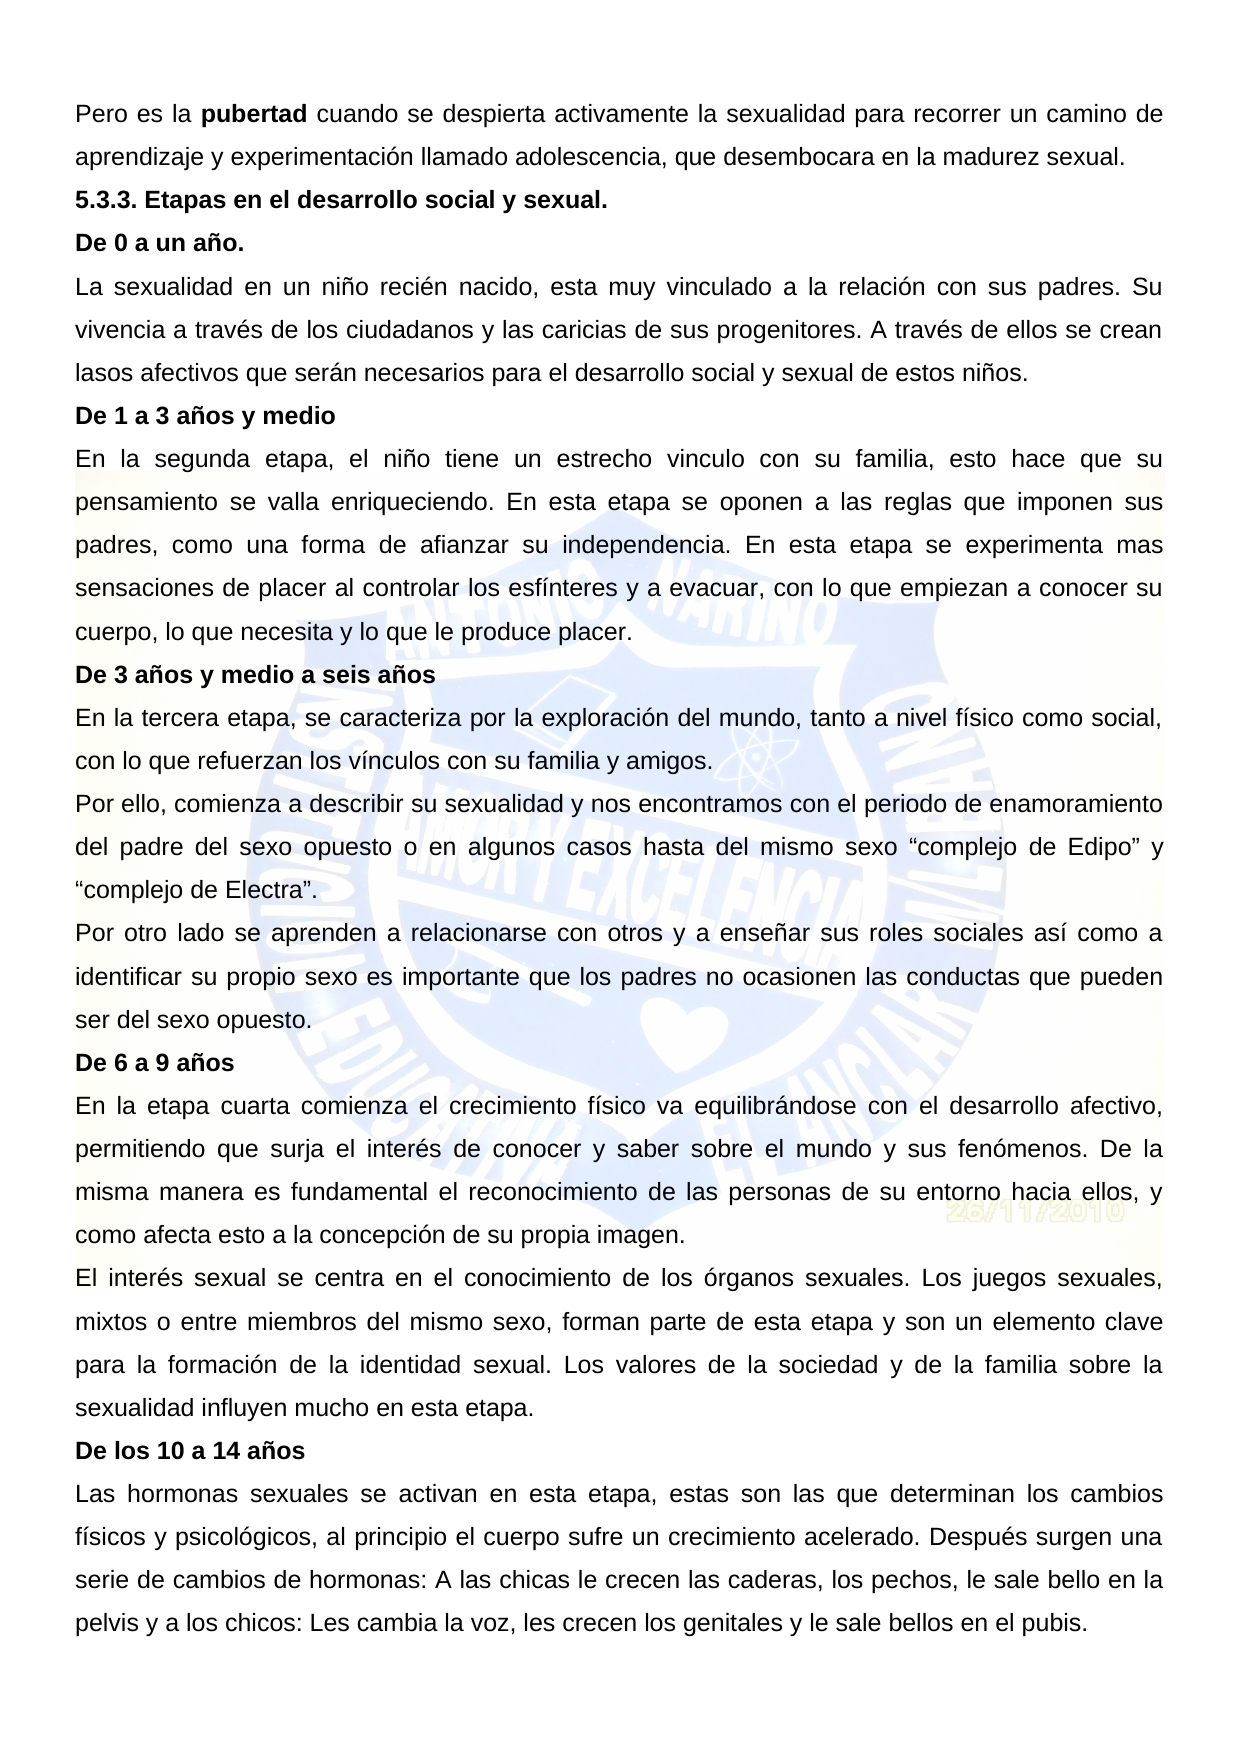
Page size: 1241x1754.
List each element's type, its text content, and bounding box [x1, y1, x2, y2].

text Por otro lado se aprenden a relacionarse con otros y a enseñar sus roles sociales así como a identificar su propio sexo es importante que los padres no ocasionen las conductas que pueden ser del sexo opuesto. [75, 918, 1165, 1033]
text De 6 a 9 años [75, 1048, 1165, 1077]
text En la etapa cuarta comienza el crecimiento físico va equilibrándose con el desarrollo afectivo, permitiendo que surja el interés de conocer y saber sobre el mundo y sus fenómenos. De la misma manera es fundamental el reconocimiento de las personas de su entorno hacia ellos, y como afecta esto a la concepción de su propia imagen. [75, 1091, 1165, 1249]
text La sexualidad en un niño recién nacido, esta muy vinculado a la relación con sus padres. Su vivencia a través de los ciudadanos y las caricias de sus progenitores. A través de ellos se crean lasos afectivos que serán necesarios para el desarrollo social y sexual de estos niños. [75, 272, 1165, 387]
text 5.3.3. Etapas en el desarrollo social y sexual. [75, 185, 1165, 214]
text De 0 a un año. [75, 228, 1165, 257]
text De 1 a 3 años y medio [75, 401, 1165, 430]
text Por ello, comienza a describir su sexualidad y nos encontramos con el periodo de enamoramiento del padre del sexo opuesto o en algunos casos hasta del mismo sexo “complejo de Edipo” y “complejo de Electra”. [75, 789, 1165, 904]
text De los 10 a 14 años [75, 1436, 1165, 1465]
text Pero es la pubertad cuando se despierta activamente la sexualidad para recorrer un camino de aprendizaje y experimentación llamado adolescencia, que desembocara en la madurez sexual. [75, 99, 1165, 171]
text El interés sexual se centra en el conocimiento de los órganos sexuales. Los juegos sexuales, mixtos o entre miembros del mismo sexo, forman parte de esta etapa y son un elemento clave para la formación de la identidad sexual. Los valores de la sociedad y de la familia sobre la sexualidad influyen mucho en esta etapa. [75, 1263, 1165, 1422]
text En la segunda etapa, el niño tiene un estrecho vinculo con su familia, esto hace que su pensamiento se valla enriqueciendo. En esta etapa se oponen a las reglas que imponen sus padres, como una forma de afianzar su independencia. En esta etapa se experimenta mas sensaciones de placer al controlar los esfínteres y a evacuar, con lo que empiezan a conocer su cuerpo, lo que necesita y lo que le produce placer. [75, 444, 1165, 645]
text De 3 años y medio a seis años [75, 660, 1165, 688]
text En la tercera etapa, se caracteriza por la exploración del mundo, tanto a nivel físico como social, con lo que refuerzan los vínculos con su familia y amigos. [75, 703, 1165, 775]
text Las hormonas sexuales se activan en esta etapa, estas son las que determinan los cambios físicos y psicológicos, al principio el cuerpo sufre un crecimiento acelerado. Después surgen una serie de cambios de hormonas: A las chicas le crecen las caderas, los pechos, le sale bello en la pelvis y a los chicos: Les cambia la voz, les crecen los genitales y le sale bellos en el pubis. [75, 1479, 1165, 1637]
